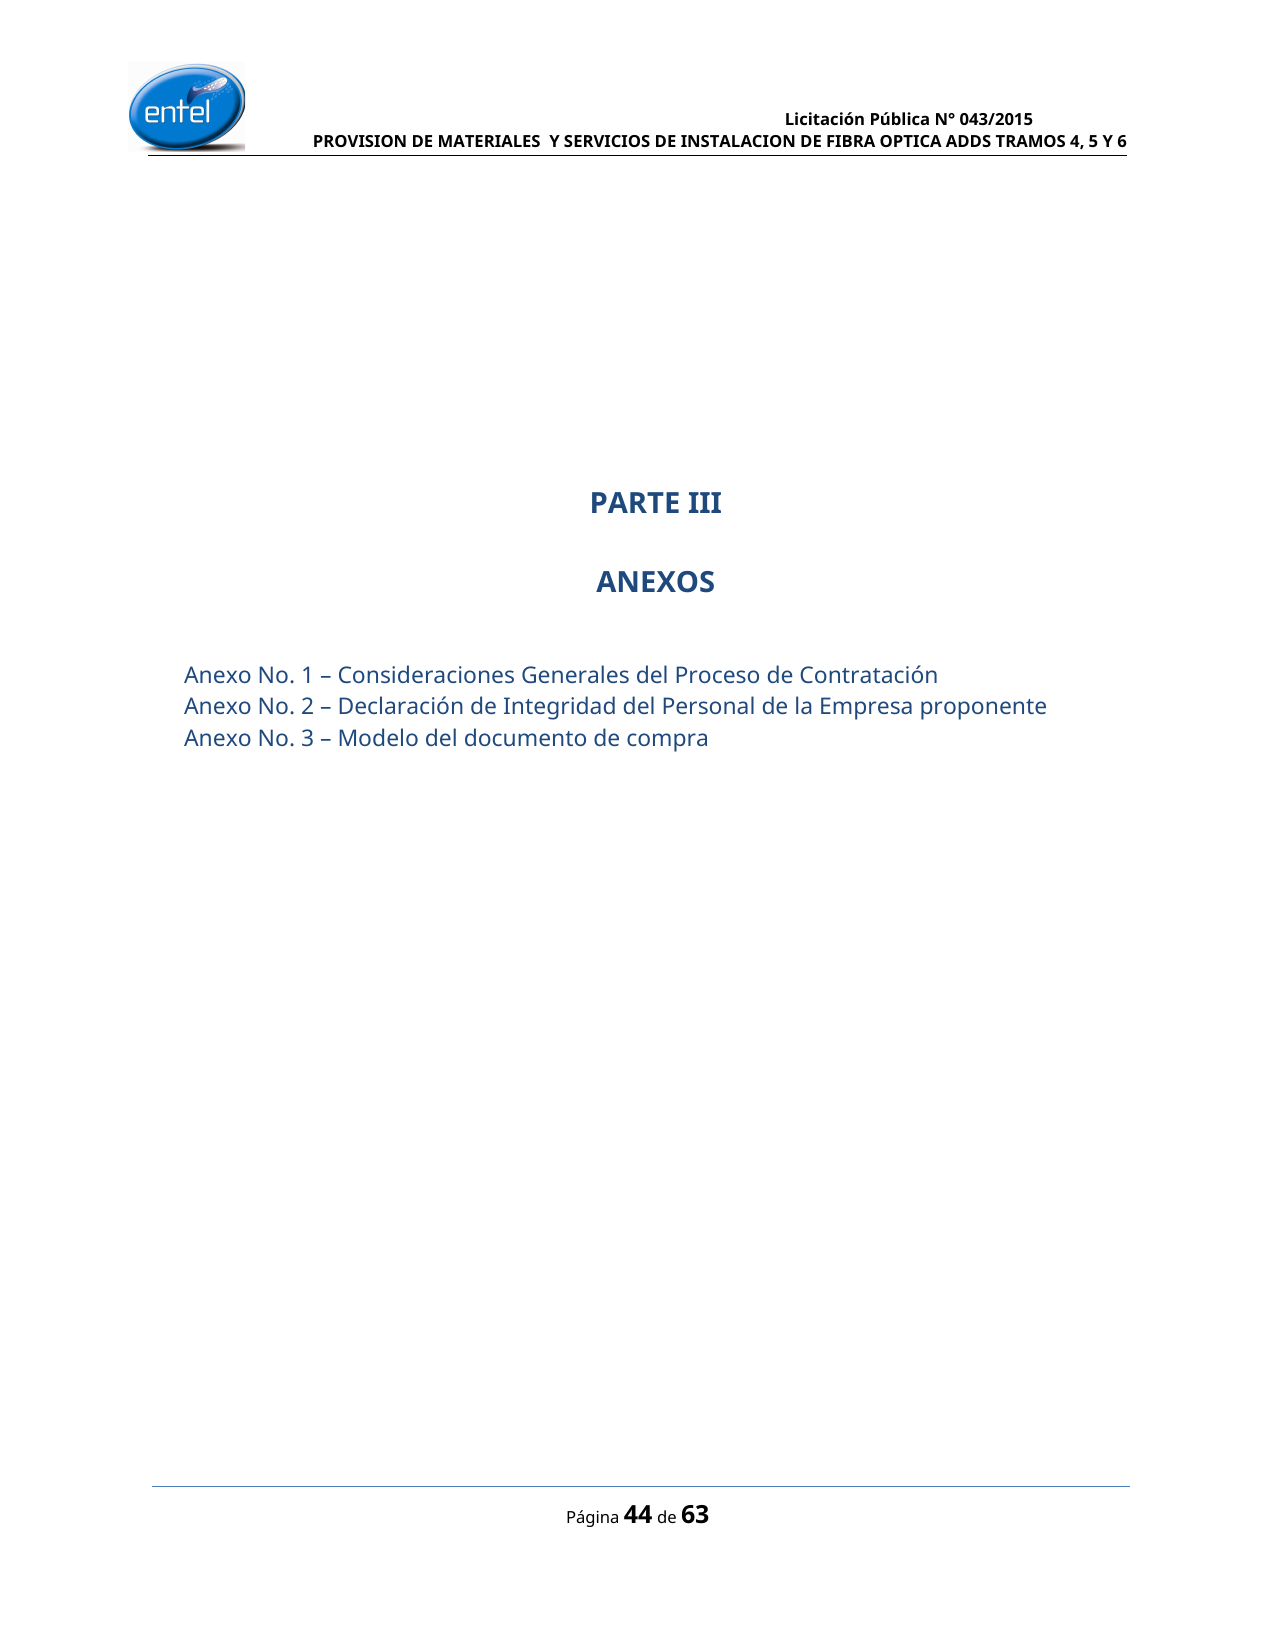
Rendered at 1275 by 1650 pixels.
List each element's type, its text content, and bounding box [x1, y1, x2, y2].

text Anexo No. 1 – Consideraciones Generales del Proceso de Contratación [184, 659, 1127, 690]
text PARTE III [184, 482, 1127, 522]
text Anexo No. 2 – Declaración de Integridad del Personal de la Empresa proponente [184, 690, 1127, 721]
text ANEXOS [184, 562, 1127, 601]
text Anexo No. 3 – Modelo del documento de compra [184, 721, 1127, 753]
picture [128, 62, 246, 152]
